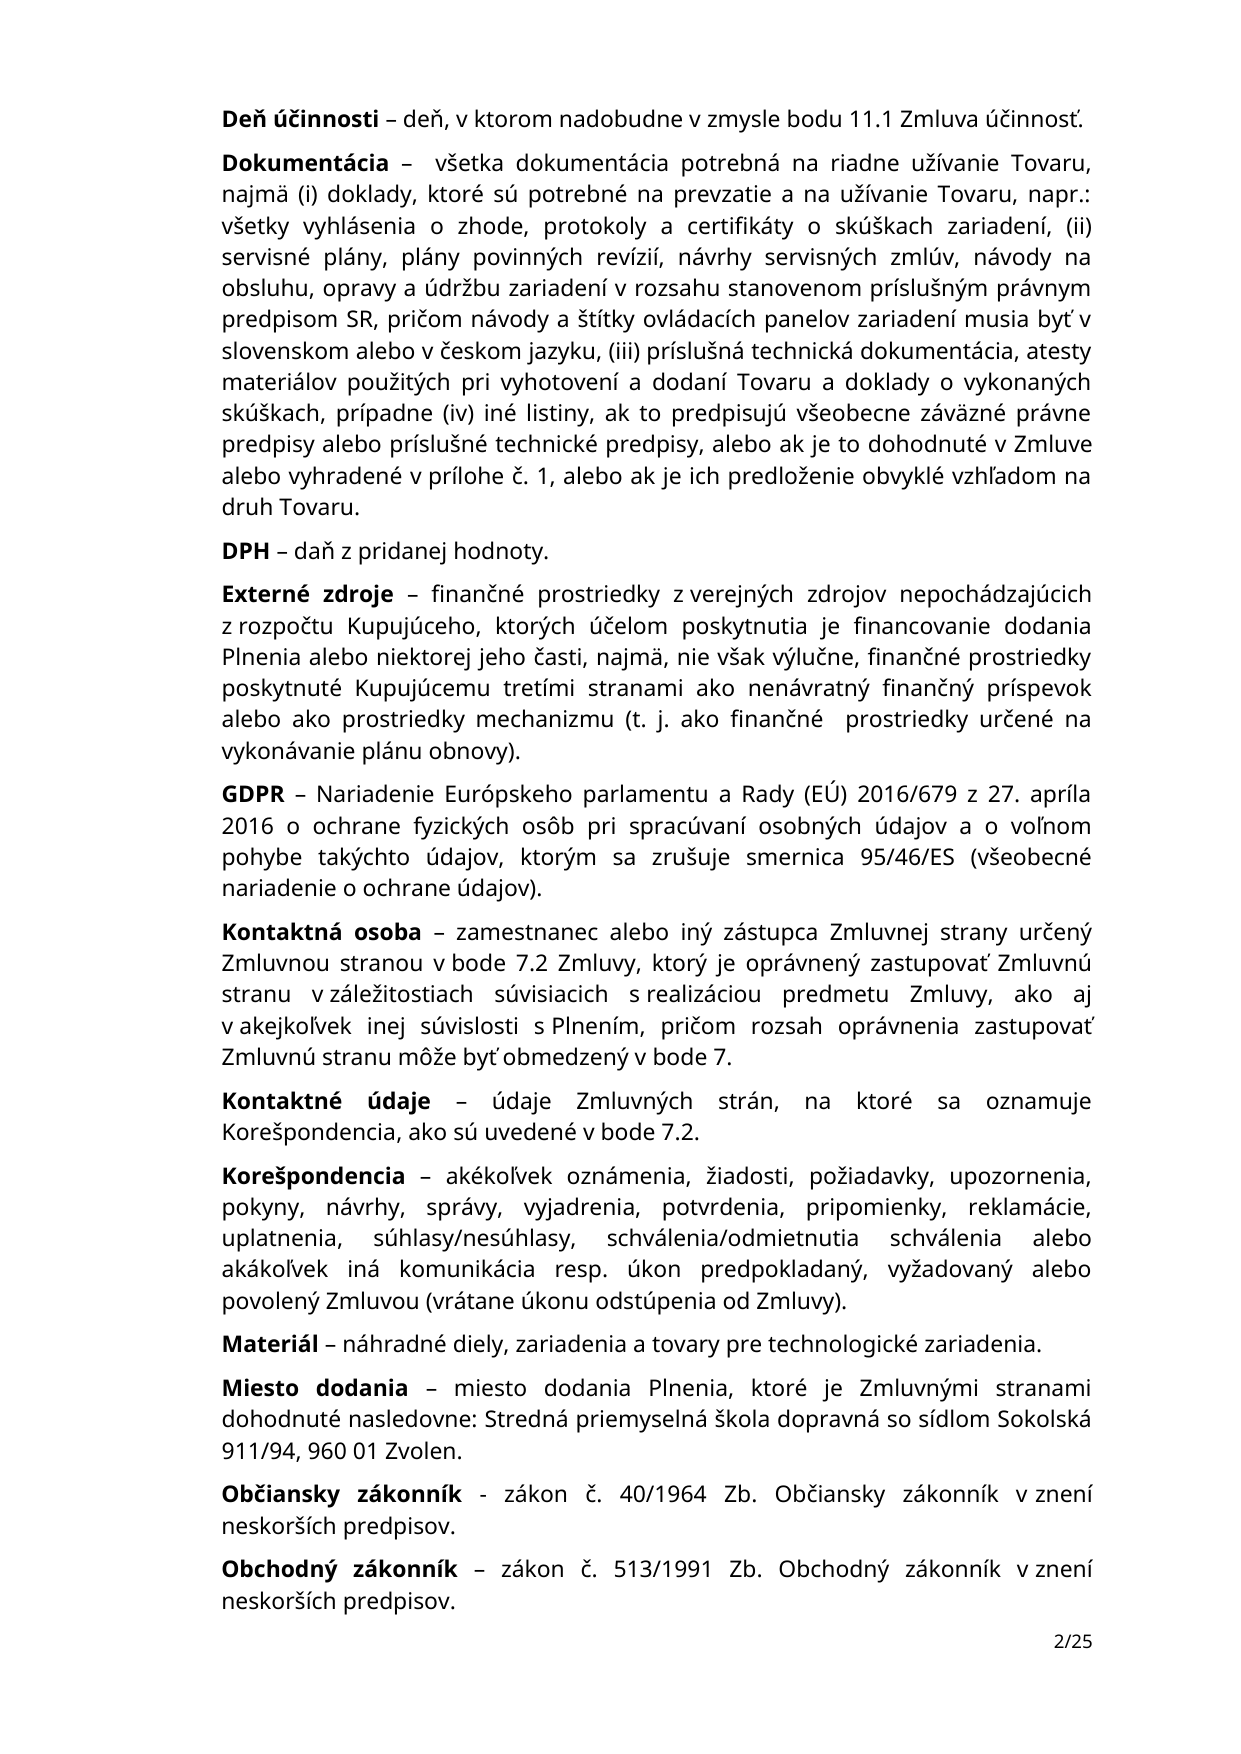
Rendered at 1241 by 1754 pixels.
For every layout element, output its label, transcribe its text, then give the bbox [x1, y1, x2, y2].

text DPH – daň z pridanej hodnoty. [221, 535, 1093, 566]
text Materiál – náhradné diely, zariadenia a tovary pre technologické zariadenia. [221, 1328, 1093, 1360]
text Kontaktné údaje – údaje Zmluvných strán, na ktoré sa oznamuje Korešpondencia, ako sú uvedené v bode 7.2. [221, 1085, 1093, 1147]
text Obchodný zákonník – zákon č. 513/1991 Zb. Obchodný zákonník v znení neskorších predpisov. [221, 1553, 1093, 1616]
text Občiansky zákonník - zákon č. 40/1964 Zb. Občiansky zákonník v znení neskorších predpisov. [221, 1478, 1093, 1541]
text Kontaktná osoba – zamestnanec alebo iný zástupca Zmluvnej strany určený Zmluvnou stranou v bode 7.2 Zmluvy, ktorý je oprávnený zastupovať Zmluvnú stranu v záležitostiach súvisiacich s realizáciou predmetu Zmluvy, ako aj v akejkoľvek inej súvislosti s Plnením, pričom rozsah oprávnenia zastupovať Zmluvnú stranu môže byť obmedzený v bode 7. [221, 916, 1093, 1072]
text Externé zdroje – finančné prostriedky z verejných zdrojov nepochádzajúcich z rozpočtu Kupujúceho, ktorých účelom poskytnutia je financovanie dodania Plnenia alebo niektorej jeho časti, najmä, nie však výlučne, finančné prostriedky poskytnuté Kupujúcemu tretími stranami ako nenávratný finančný príspevok alebo ako prostriedky mechanizmu (t. j. ako finančné prostriedky určené na vykonávanie plánu obnovy). [221, 578, 1093, 766]
text GDPR – Nariadenie Európskeho parlamentu a Rady (EÚ) 2016/679 z 27. apríla 2016 o ochrane fyzických osôb pri spracúvaní osobných údajov a o voľnom pohybe takýchto údajov, ktorým sa zrušuje smernica 95/46/ES (všeobecné nariadenie o ochrane údajov). [221, 778, 1093, 903]
text Deň účinnosti – deň, v ktorom nadobudne v zmysle bodu 11.1 Zmluva účinnosť. [221, 103, 1093, 135]
text Dokumentácia – všetka dokumentácia potrebná na riadne užívanie Tovaru, najmä (i) doklady, ktoré sú potrebné na prevzatie a na užívanie Tovaru, napr.: všetky vyhlásenia o zhode, protokoly a certifikáty o skúškach zariadení, (ii) servisné plány, plány povinných revízií, návrhy servisných zmlúv, návody na obsluhu, opravy a údržbu zariadení v rozsahu stanovenom príslušným právnym predpisom SR, pričom návody a štítky ovládacích panelov zariadení musia byť v slovenskom alebo v českom jazyku, (iii) príslušná technická dokumentácia, atesty materiálov použitých pri vyhotovení a dodaní Tovaru a doklady o vykonaných skúškach, prípadne (iv) iné listiny, ak to predpisujú všeobecne záväzné právne predpisy alebo príslušné technické predpisy, alebo ak je to dohodnuté v Zmluve alebo vyhradené v prílohe č. 1, alebo ak je ich predloženie obvyklé vzhľadom na druh Tovaru. [221, 147, 1093, 522]
text Korešpondencia – akékoľvek oznámenia, žiadosti, požiadavky, upozornenia, pokyny, návrhy, správy, vyjadrenia, potvrdenia, pripomienky, reklamácie, uplatnenia, súhlasy/nesúhlasy, schválenia/odmietnutia schválenia alebo akákoľvek iná komunikácia resp. úkon predpokladaný, vyžadovaný alebo povolený Zmluvou (vrátane úkonu odstúpenia od Zmluvy). [221, 1160, 1093, 1316]
text Miesto dodania – miesto dodania Plnenia, ktoré je Zmluvnými stranami dohodnuté nasledovne: Stredná priemyselná škola dopravná so sídlom Sokolská 911/94, 960 01 Zvolen. [221, 1372, 1093, 1466]
